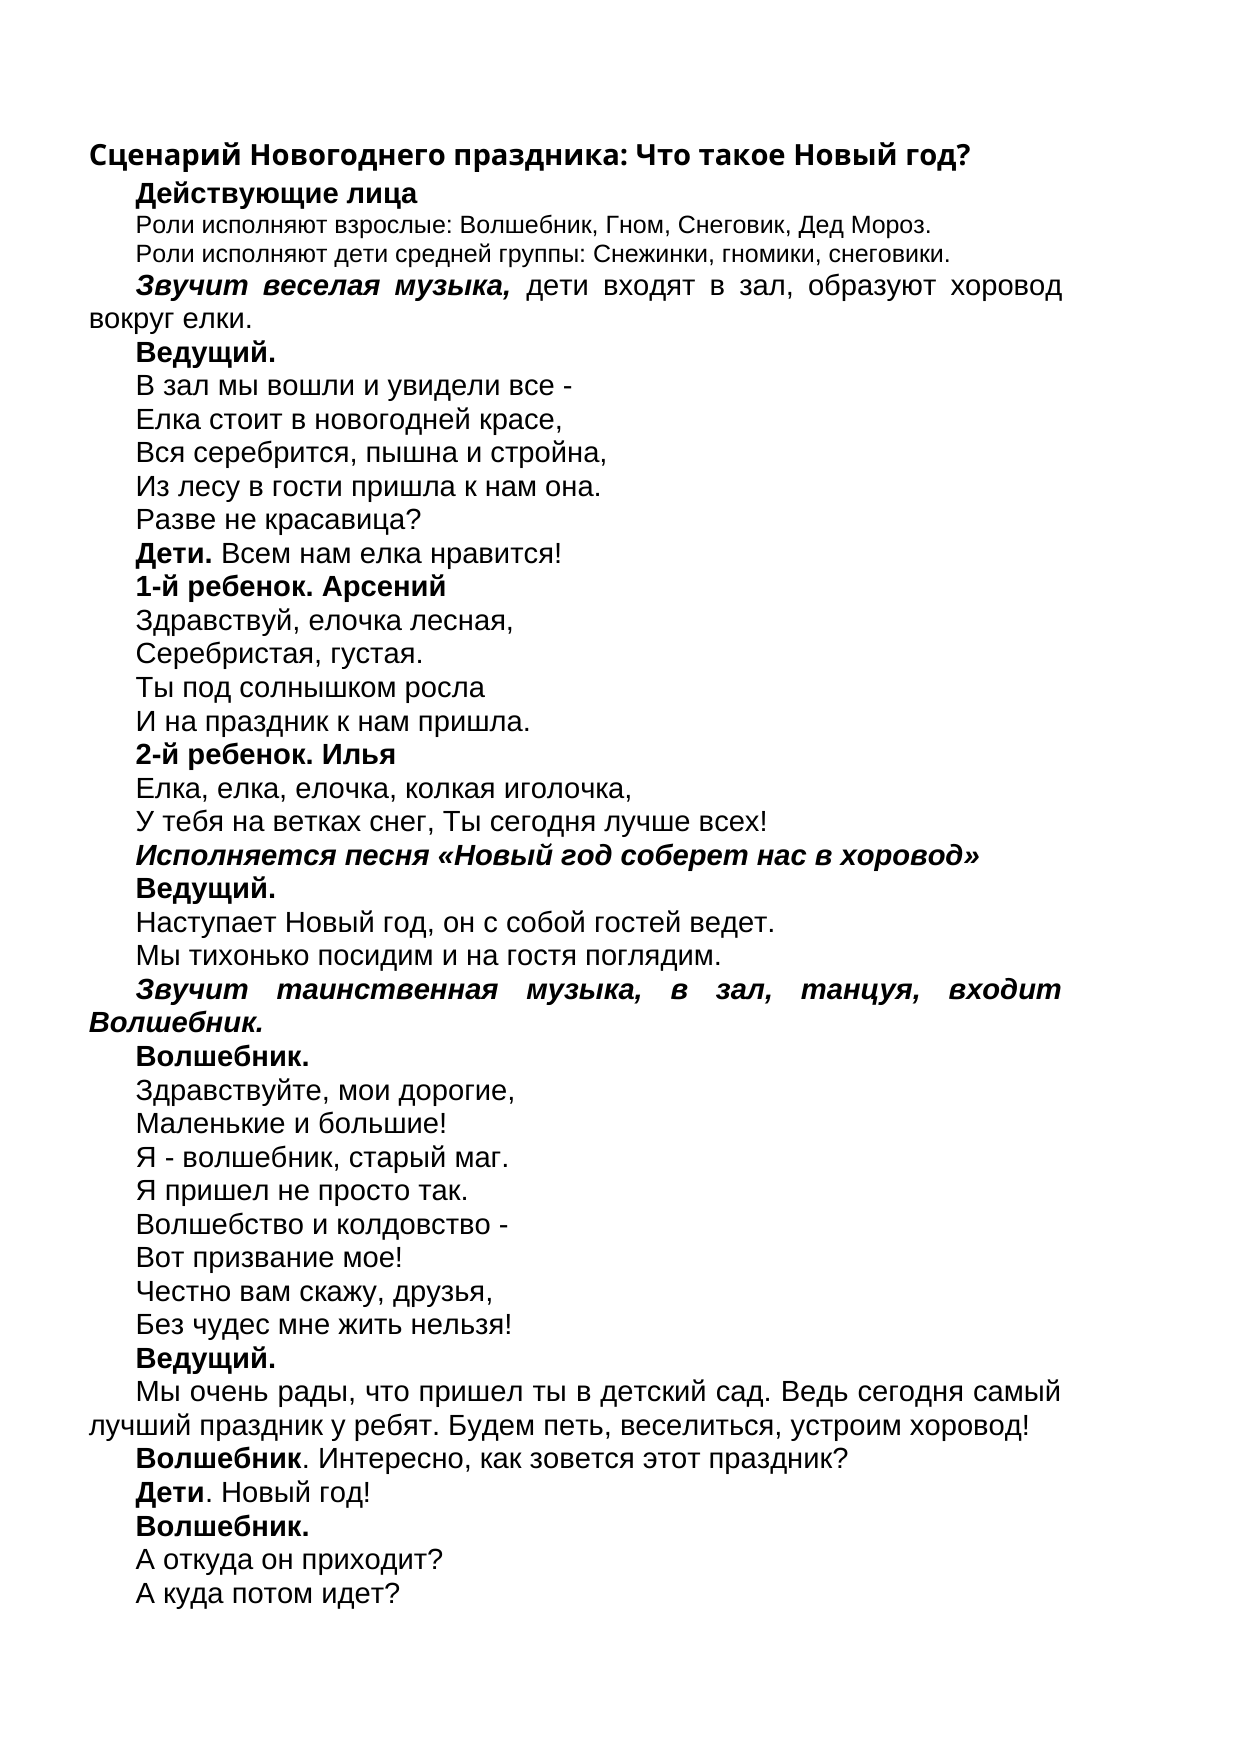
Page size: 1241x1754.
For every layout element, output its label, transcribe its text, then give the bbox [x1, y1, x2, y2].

text 1-й ребенок. Арсений [88, 569, 1063, 603]
text Сценарий Новогоднего праздника: Что такое Новый год? [88, 134, 1063, 173]
text У тебя на ветках снег, Ты сегодня лучше всех! [88, 804, 1063, 838]
text Роли исполняют дети средней группы: Снежинки, гномики, снеговики. [88, 239, 1063, 268]
text Волшебство и колдовство - [88, 1207, 1063, 1240]
text Маленькие и большие! [88, 1106, 1063, 1140]
text Ведущий. [88, 871, 1063, 905]
text В зал мы вошли и увидели все - [88, 368, 1063, 402]
text Дети. Новый год! [88, 1475, 1063, 1509]
text Ведущий. [88, 335, 1063, 368]
text Роли исполняют взрослые: Волшебник, Гном, Снеговик, Дед Мороз. [88, 210, 1063, 239]
text Мы тихонько посидим и на гостя поглядим. [88, 938, 1063, 972]
text Звучит таинственная музыка, в зал, танцуя, входит Волшебник. [88, 972, 1063, 1039]
text Действующие лица [88, 177, 1063, 210]
text Наступает Новый год, он с собой гостей ведет. [88, 905, 1063, 938]
text Волшебник. [88, 1509, 1063, 1542]
text Мы очень рады, что пришел ты в детский сад. Ведь сегодня самый лучший праздник у ребят. Будем петь, веселиться, устроим хоровод! [88, 1374, 1063, 1442]
text Ты под солнышком росла [88, 670, 1063, 704]
text Серебристая, густая. [88, 637, 1063, 670]
text Без чудес мне жить нельзя! [88, 1307, 1063, 1341]
text Разве не красавица? [88, 502, 1063, 536]
text Вся серебрится, пышна и стройна, [88, 435, 1063, 469]
text А куда потом идет? [88, 1576, 1063, 1609]
text Здравствуйте, мои дорогие, [88, 1073, 1063, 1106]
text 2-й ребенок. Илья [88, 737, 1063, 771]
text Вот призвание мое! [88, 1240, 1063, 1274]
text Ведущий. [88, 1341, 1063, 1374]
text Я пришел не просто так. [88, 1173, 1063, 1207]
text А откуда он приходит? [88, 1542, 1063, 1576]
text Здравствуй, елочка лесная, [88, 603, 1063, 637]
text Из лесу в гости пришла к нам она. [88, 469, 1063, 502]
text Волшебник. [88, 1039, 1063, 1073]
text Волшебник. Интересно, как зовется этот праздник? [88, 1442, 1063, 1475]
text Дети. Всем нам елка нравится! [88, 536, 1063, 569]
text Исполняется песня «Новый год соберет нас в хоровод» [88, 838, 1063, 871]
text И на праздник к нам пришла. [88, 704, 1063, 737]
text Елка, елка, елочка, колкая иголочка, [88, 771, 1063, 804]
text Честно вам скажу, друзья, [88, 1274, 1063, 1307]
text Елка стоит в новогодней красе, [88, 402, 1063, 435]
text Я - волшебник, старый маг. [88, 1140, 1063, 1173]
text Звучит веселая музыка, дети входят в зал, образуют хоровод вокруг елки. [88, 268, 1063, 335]
